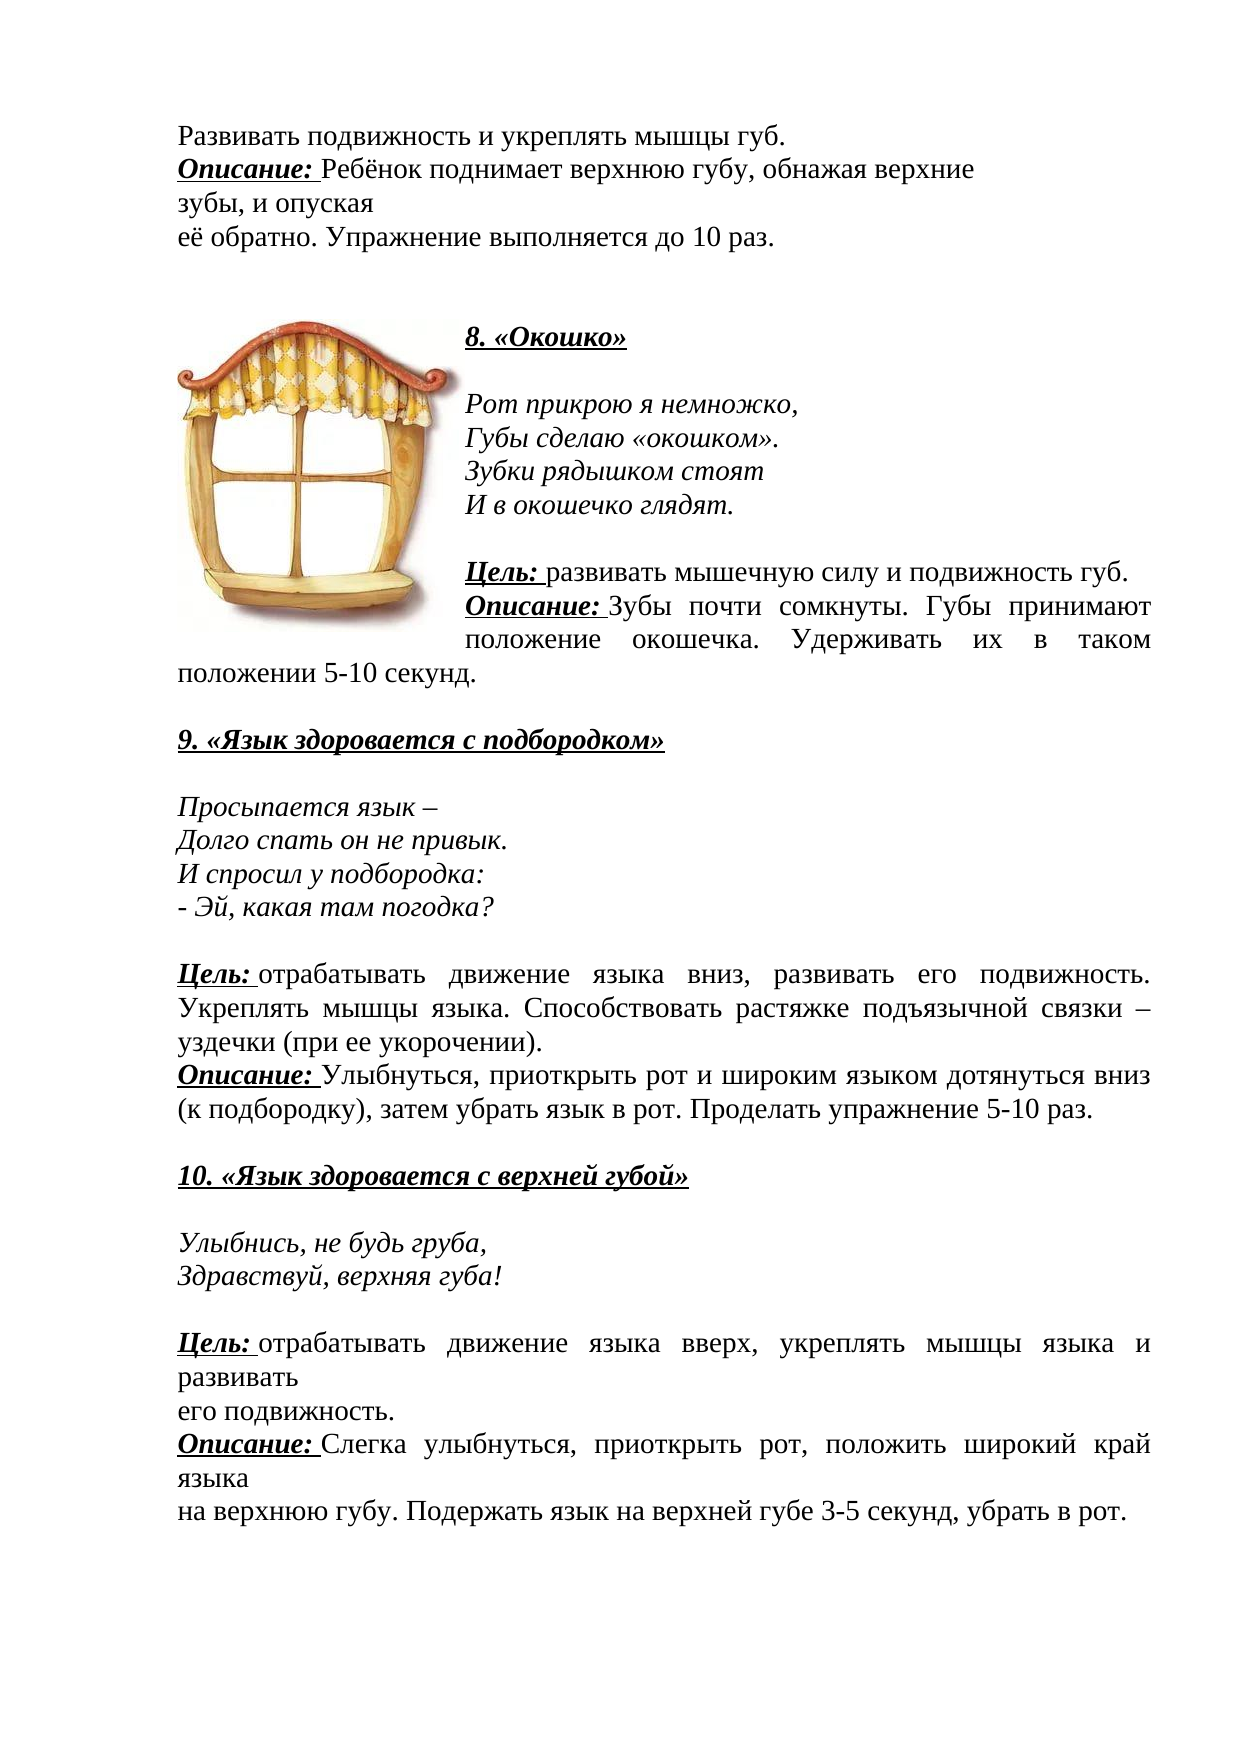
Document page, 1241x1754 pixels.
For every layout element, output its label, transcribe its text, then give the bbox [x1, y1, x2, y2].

text Здравствуй, верхняя губа! [177, 1258, 1152, 1292]
text зубы, и опуская [177, 185, 1152, 219]
text Развивать подвижность и укреплять мышцы губ. [177, 118, 1152, 152]
text на верхнюю губу. Подержать язык на верхней губе 3-5 секунд, убрать в рот. [177, 1493, 1152, 1527]
text Цель: отрабатывать движение языка вниз, развивать его подвижность. Укреплять мышцы языка. Способствовать растяжке подъязычной связки – уздечки (при ее укорочении). [177, 957, 1152, 1057]
text Описание: Слегка улыбнуться, приоткрыть рот, положить широкий край языка [177, 1426, 1152, 1493]
text Просыпается язык – [177, 789, 1152, 822]
picture [177, 319, 465, 632]
text Цель: развивать мышечную силу и подвижность губ. [465, 554, 1152, 588]
text Рот прикрою я немножко, [465, 386, 1152, 420]
text Описание: Ребёнок поднимает верхнюю губу, обнажая верхние [177, 152, 1152, 185]
text Зубки рядышком стоят [465, 453, 1152, 487]
text И спросил у подбородка: [177, 856, 1152, 889]
text Цель: отрабатывать движение языка вверх, укреплять мышцы языка и развивать [177, 1326, 1152, 1393]
text Долго спать он не привык. [177, 822, 1152, 856]
text её обратно. Упражнение выполняется до 10 раз. [177, 219, 1152, 252]
text 8. «Окошко» [465, 319, 1152, 353]
text Описание: Улыбнуться, приоткрыть рот и широким языком дотянуться вниз (к подбородку), затем убрать язык в рот. Проделать упражнение 5-10 раз. [177, 1057, 1152, 1124]
text - Эй, какая там погодка? [177, 889, 1152, 923]
text Губы сделаю «окошком». [465, 420, 1152, 453]
text 9. «Язык здоровается с подбородком» [177, 722, 1152, 755]
text Описание: Зубы почти сомкнуты. Губы принимают положение окошечка. Удерживать их в таком положении 5-10 секунд. [177, 588, 1152, 688]
text Улыбнись, не будь груба, [177, 1225, 1152, 1258]
text 10. «Язык здоровается с верхней губой» [177, 1158, 1152, 1191]
text И в окошечко глядят. [465, 487, 1152, 521]
text его подвижность. [177, 1393, 1152, 1426]
